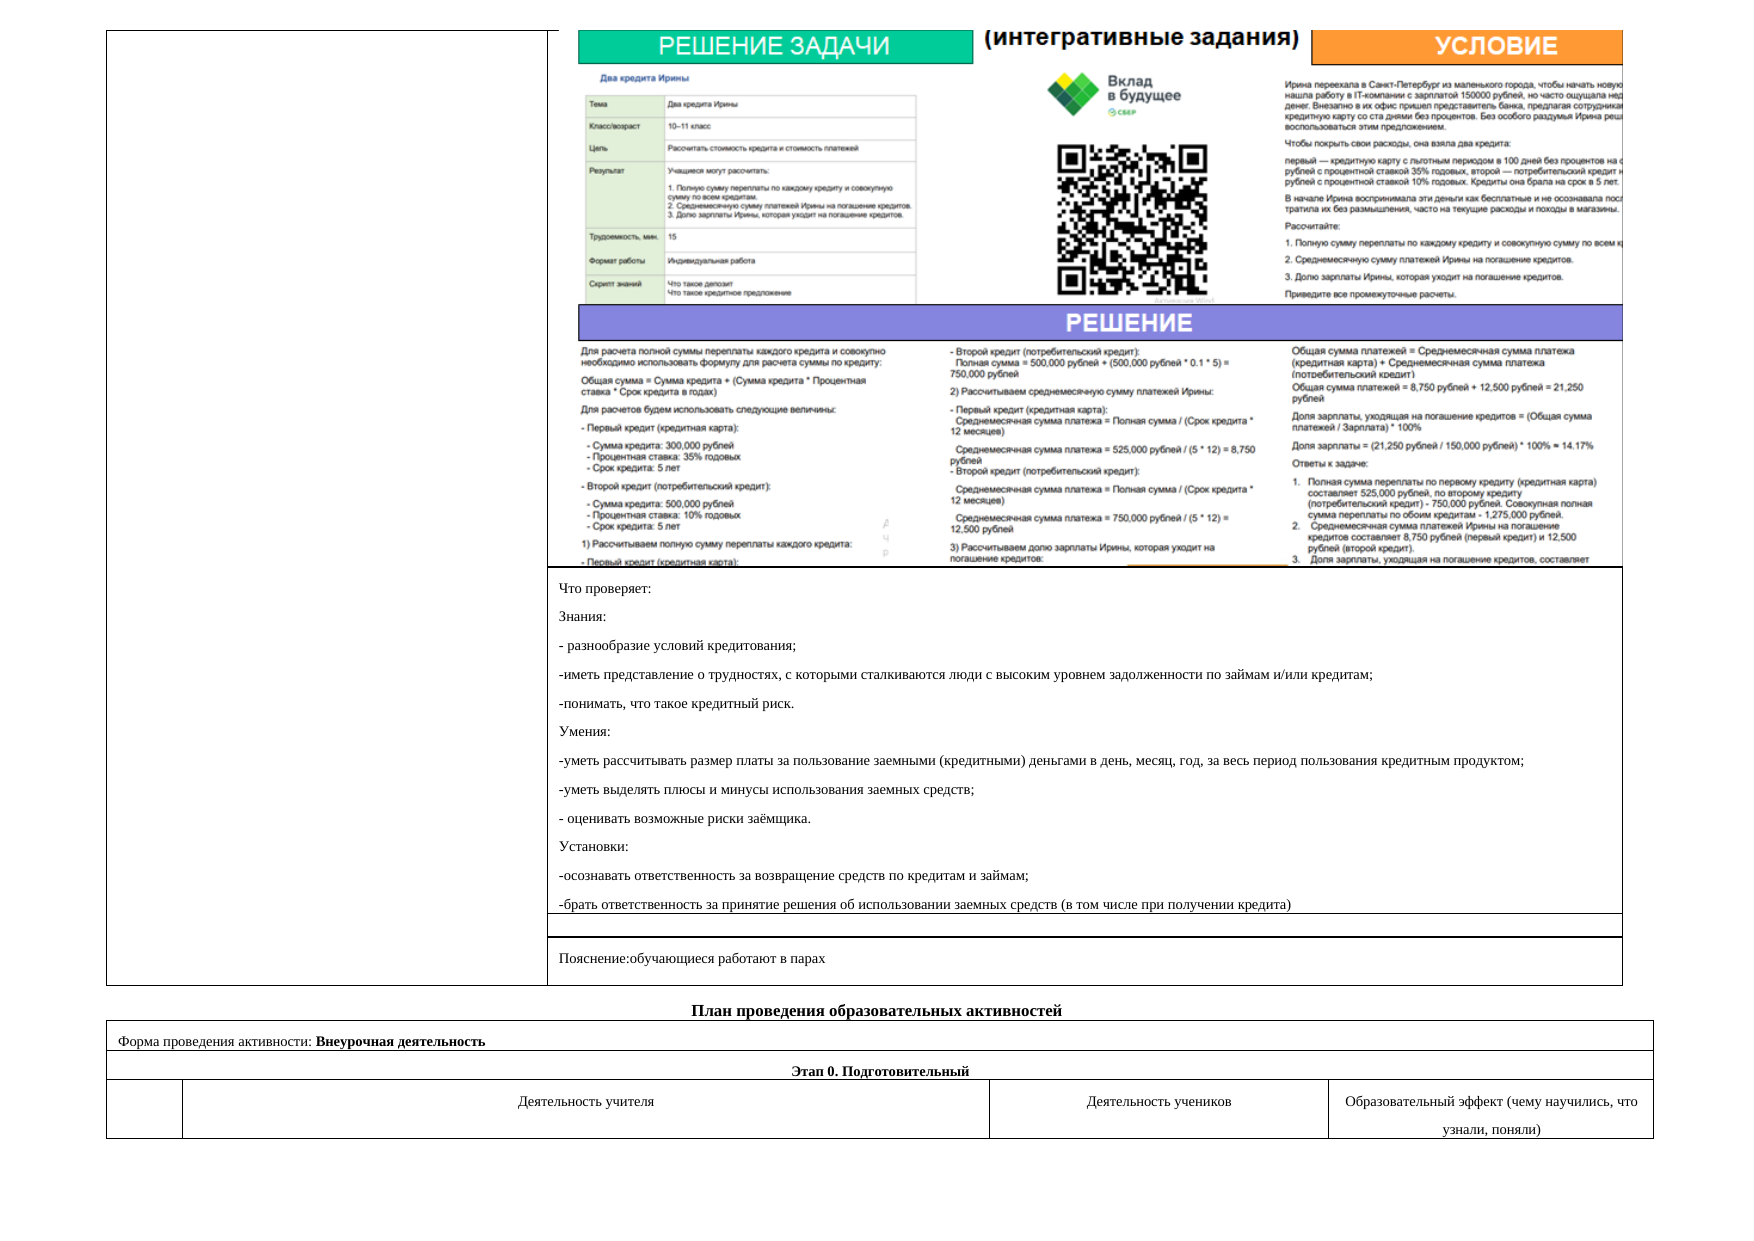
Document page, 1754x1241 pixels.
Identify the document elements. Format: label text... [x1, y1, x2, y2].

table_header Форма проведения активности: Внеурочная деятельность [107, 1021, 1653, 1049]
table_cell [107, 1080, 182, 1138]
text План проведения образовательных активностей [118, 986, 1636, 1020]
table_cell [1329, 1080, 1653, 1138]
table_cell [548, 914, 1622, 936]
table_cell Пояснение:обучающиеся работают в парах [548, 938, 1622, 985]
table_cell Что проверяет: Знания: - разнообразие условий кредитования; -иметь представление о трудностях, с которыми сталкиваются люди с высоким уровнем задолженности по займам и/или кредитам; -понимать, что такое кредитный риск. Умения: -уметь рассчитывать размер платы за пользование заемными (кредитными) деньгами в день, месяц, год, за весь период пользования кредитным продуктом; -уметь выделять плюсы и минусы использования заемных средств; - оценивать возможные риски заёмщика. Установки: -осознавать ответственность за возвращение средств по кредитам и займам; -брать ответственность за принятие решения об использовании заемных средств (в том числе при получении кредита) [548, 568, 1622, 912]
table_cell Деятельность учителя [183, 1080, 989, 1138]
table_cell Этап 0. Подготовительный [107, 1051, 1653, 1079]
table_cell Деятельность учеников [990, 1080, 1328, 1138]
picture [558, 30, 1623, 566]
